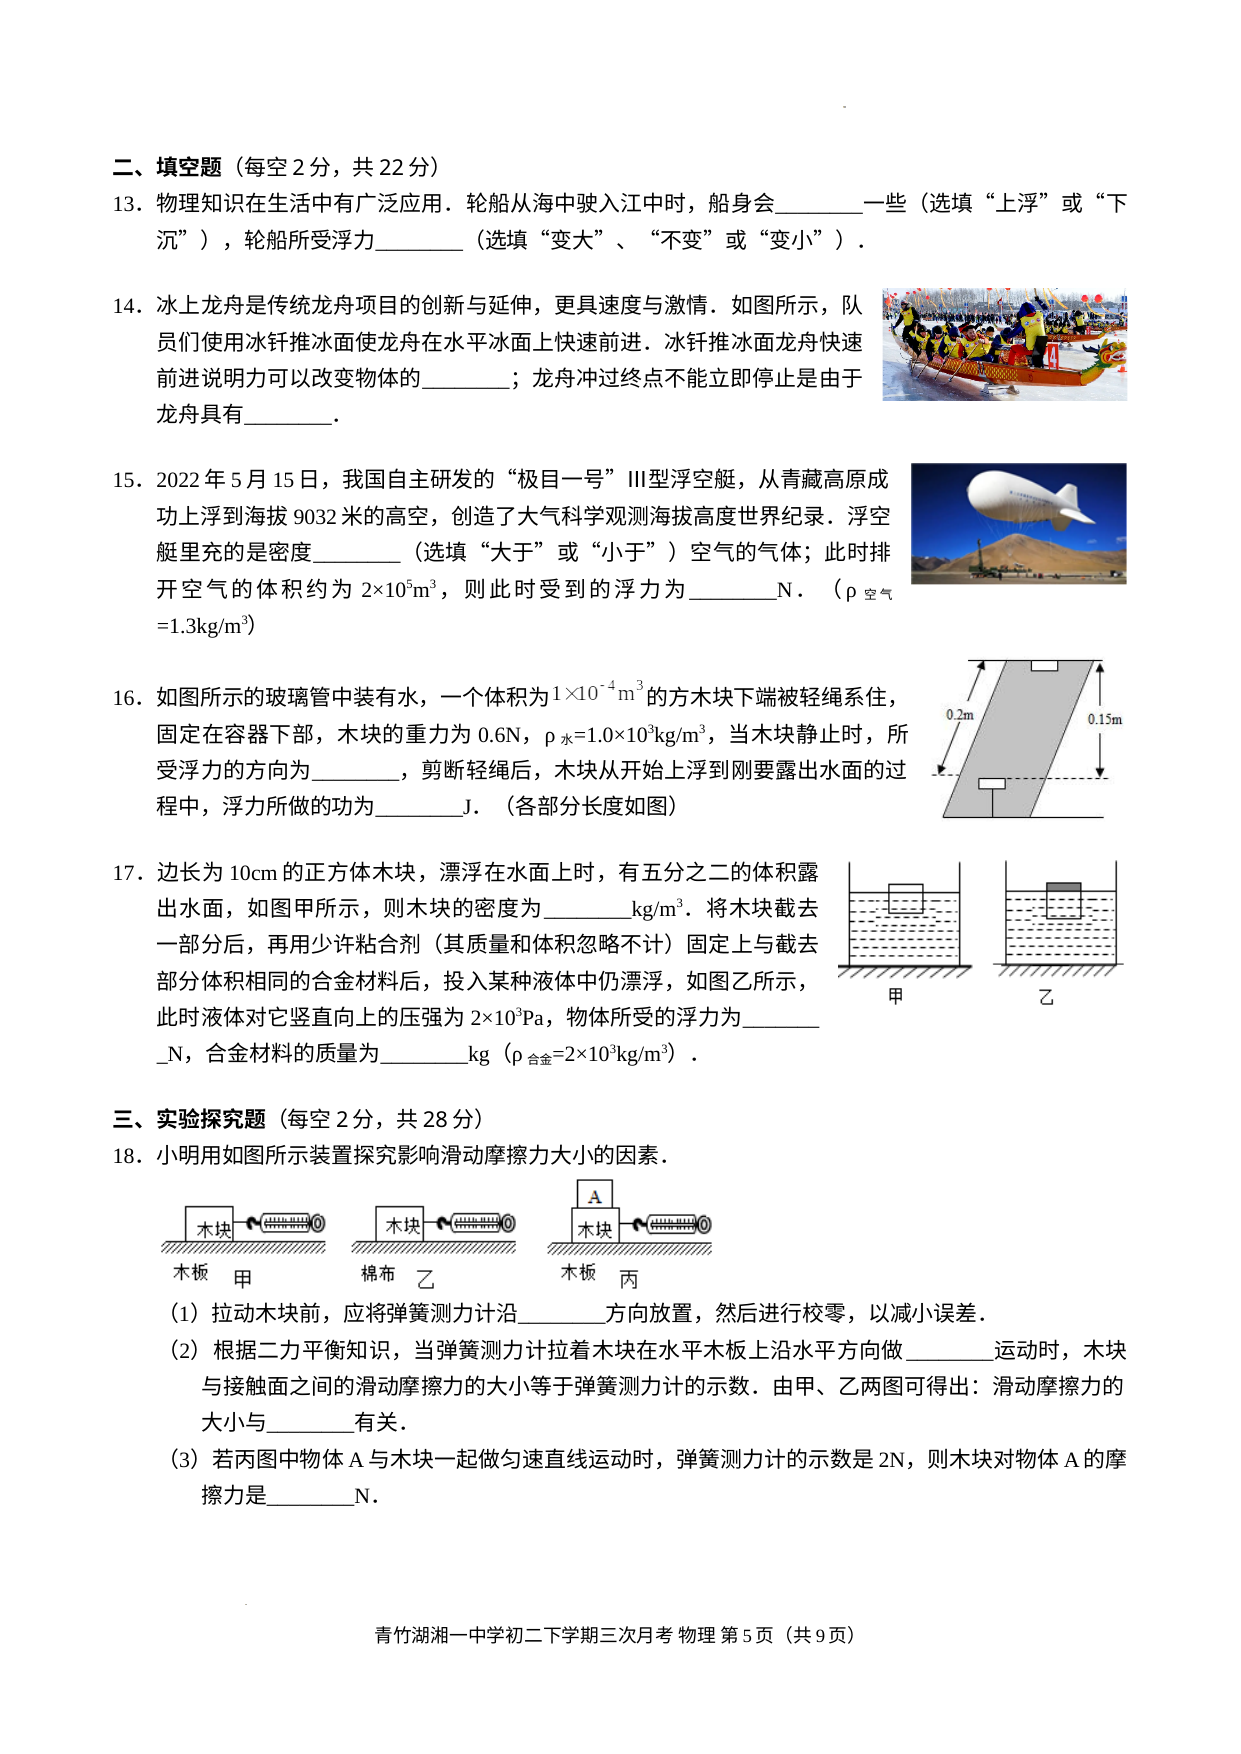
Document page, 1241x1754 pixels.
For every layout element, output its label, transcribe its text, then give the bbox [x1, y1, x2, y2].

text 17．边长为10cm的正方体木块，漂浮在水面上时，有五分之二的体积露出水面，如图甲所示，则木块的密度为________kg/m3．将木块截去一部分后，再用少许粘合剂（其质量和体积忽略不计）固定上与截去部分体积相同的合金材料后，投入某种液体中仍漂浮，如图乙所示，此时液体对它竖直向上的压强为2×103Pa，物体所受的浮力为________N，合金材料的质量为________kg（ρ合金=2×103kg/m3）． [112, 854, 1128, 1068]
text 15．2022年5月15日，我国自主研发的“极目一号”Ⅲ型浮空艇，从青藏高原成功上浮到海拔9032米的高空，创造了大气科学观测海拔高度世界纪录．浮空艇里充的是密度________（选填“大于”或“小于”）空气的气体；此时排开空气的体积约为2×105m3，则此时受到的浮力为________N．（ρ空气=1.3kg/m3） [112, 462, 1128, 639]
text 13．物理知识在生活中有广泛应用．轮船从海中驶入江中时，船身会________一些（选填“上浮”或“下沉”），轮船所受浮力________（选填“变大”、“不变”或“变小”）． [112, 186, 1128, 254]
text （3）若丙图中物体A与木块一起做匀速直线运动时，弹簧测力计的示数是2N，则木块对物体A的摩擦力是________N． [157, 1442, 1128, 1510]
text （1）拉动木块前，应将弹簧测力计沿________方向放置，然后进行校零，以减小误差． [157, 1296, 1128, 1328]
picture [156, 1174, 716, 1293]
picture [882, 288, 1128, 401]
picture [927, 653, 1128, 825]
text 18．小明用如图所示装置探究影响滑动摩擦力大小的因素． [112, 1138, 1128, 1170]
text 三、实验探究题（每空2分，共28分） [113, 1102, 1128, 1133]
text 二、填空题（每空2分，共22分） [113, 150, 1128, 182]
text （2）根据二力平衡知识，当弹簧测力计拉着木块在水平木板上沿水平方向做________运动时，木块与接触面之间的滑动摩擦力的大小等于弹簧测力计的示数．由甲、乙两图可得出：滑动摩擦力的大小与________有关． [157, 1333, 1128, 1437]
picture [911, 463, 1128, 587]
text 14．冰上龙舟是传统龙舟项目的创新与延伸，更具速度与激情．如图所示，队员们使用冰钎推冰面使龙舟在水平冰面上快速前进．冰钎推冰面龙舟快速前进说明力可以改变物体的________；龙舟冲过终点不能立即停止是由于龙舟具有________． [112, 288, 1128, 429]
picture [838, 856, 1128, 1009]
text 16．如图所示的玻璃管中装有水，一个体积为的方木块下端被轻绳系住，固定在容器下部，木块的重力为0.6N，ρ水=1.0×103kg/m3，当木块静止时，所受浮力的方向为________，剪断轻绳后，木块从开始上浮到刚要露出水面的过程中，浮力所做的功为________J．（各部分长度如图） [112, 673, 927, 821]
